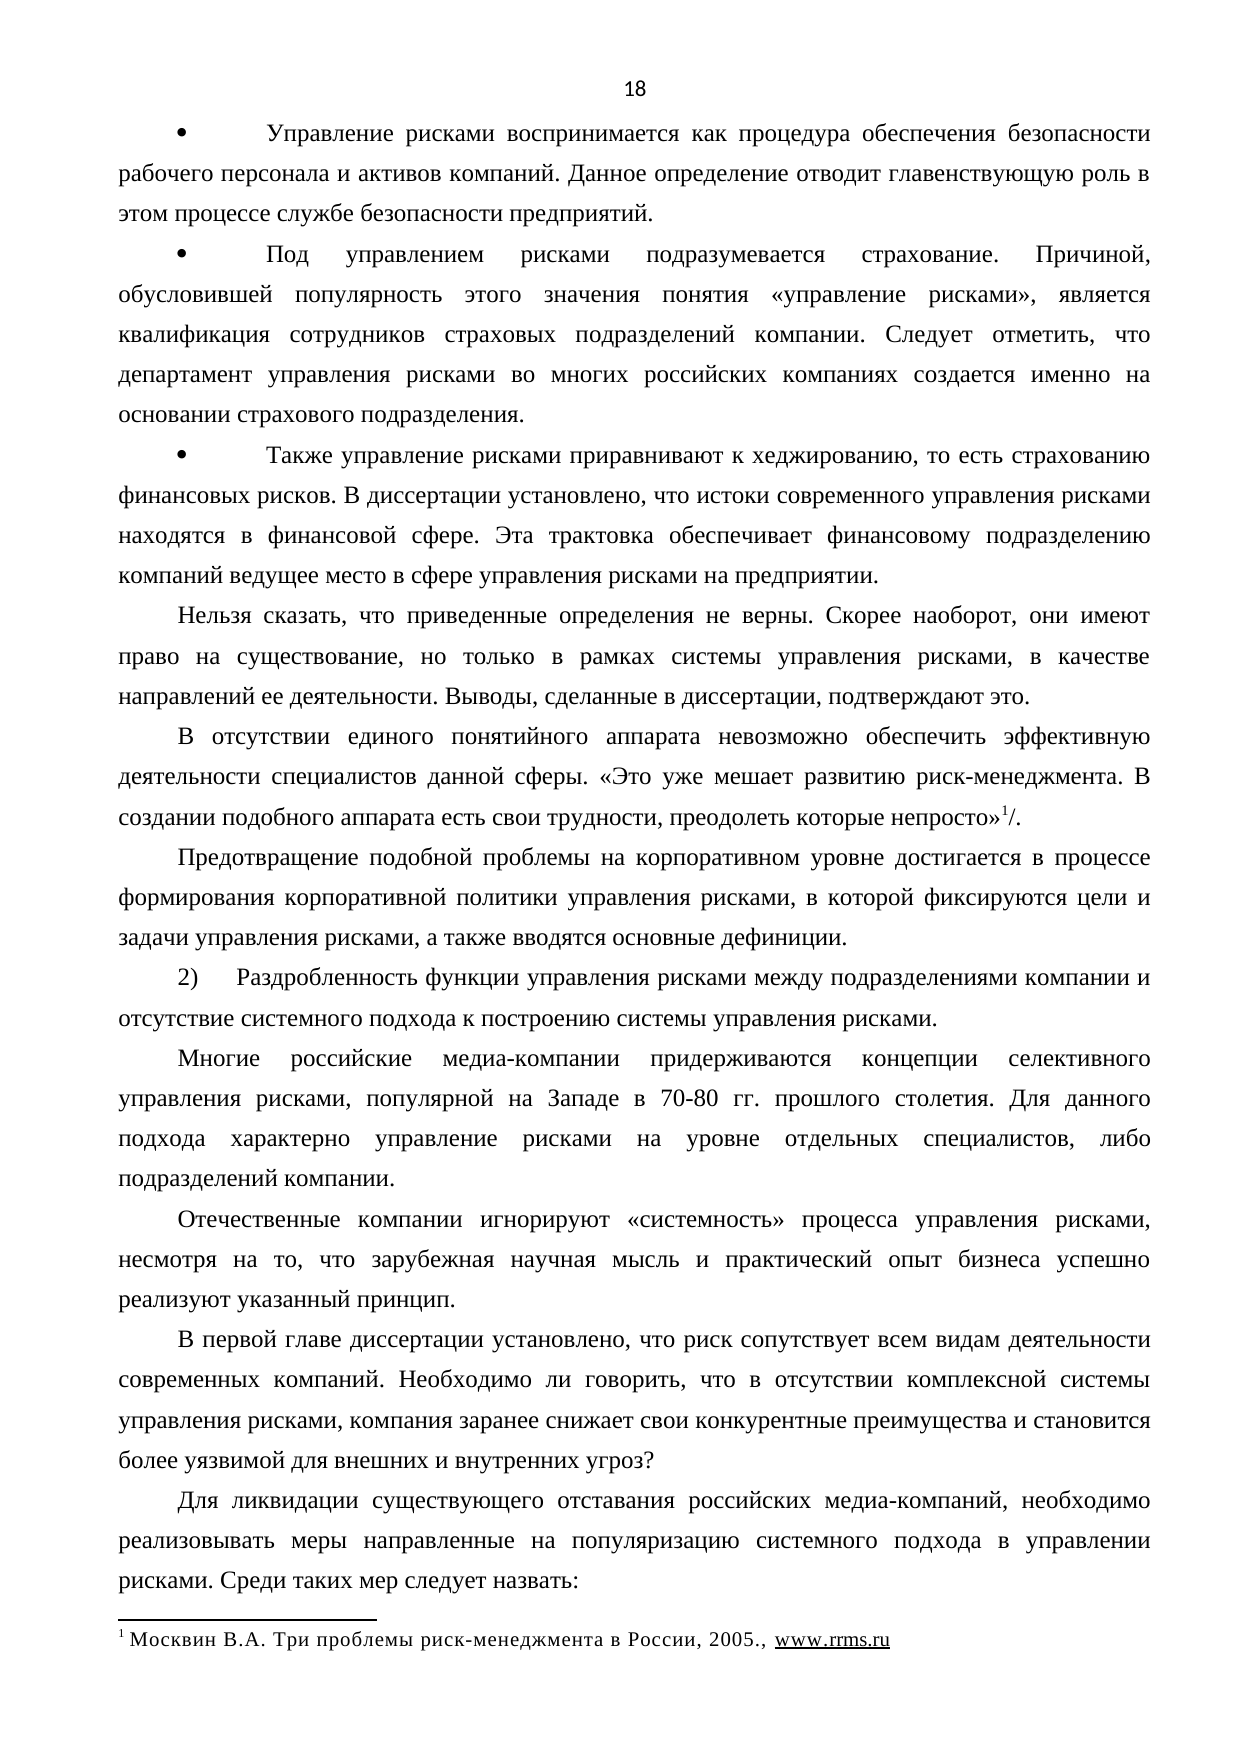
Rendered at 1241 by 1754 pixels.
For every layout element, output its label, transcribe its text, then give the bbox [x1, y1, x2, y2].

list Управление рисками воспринимается как процедура обеспечения безопасности рабочего персонала и активов компаний. Данное определение отводит главенствующую роль в этом процессе службе безопасности предприятий. [118, 118, 1152, 227]
text Для ликвидации существующего отставания российских медиа-компаний, необходимо реализовывать меры направленные на популяризацию системного подхода в управлении рисками. Среди таких мер следует назвать: [118, 1485, 1152, 1594]
list Предотвращение подобной проблемы на корпоративном уровне достигается в процессе формирования корпоративной политики управления рисками, в которой фиксируются цели и задачи управления рисками, а также вводятся основные дефиниции. [118, 842, 1152, 951]
list В отсутствии единого понятийного аппарата невозможно обеспечить эффективную деятельности специалистов данной сферы. «Это уже мешает развитию риск-менеджмента. В создании подобного аппарата есть свои трудности, преодолеть которые непросто»/. [118, 721, 1152, 830]
text В первой главе диссертации установлено, что риск сопутствует всем видам деятельности современных компаний. Необходимо ли говорить, что в отсутствии комплексной системы управления рисками, компания заранее снижает свои конкурентные преимущества и становится более уязвимой для внешних и внутренних угроз? [118, 1324, 1152, 1474]
list Отечественные компании игнорируют «системность» процесса управления рисками, несмотря на то, что зарубежная научная мысль и практический опыт бизнеса успешно реализуют указанный принцип. [118, 1204, 1152, 1313]
list Раздробленность функции управления рисками между подразделениями компании и отсутствие системного подхода к построению системы управления рисками. [118, 962, 1152, 1031]
list Нельзя сказать, что приведенные определения не верны. Скорее наоборот, они имеют право на существование, но только в рамках системы управления рисками, в качестве направлений ее деятельности. Выводы, сделанные в диссертации, подтверждают это. [118, 601, 1152, 710]
list Под управлением рисками подразумевается страхование. Причиной, обусловившей популярность этого значения понятия «управление рисками», является квалификация сотрудников страховых подразделений компании. Следует отметить, что департамент управления рисками во многих российских компаниях создается именно на основании страхового подразделения. [118, 239, 1152, 428]
list Также управление рисками приравнивают к хеджированию, то есть страхованию финансовых рисков. В диссертации установлено, что истоки современного управления рисками находятся в финансовой сфере. Эта трактовка обеспечивает финансовому подразделению компаний ведущее место в сфере управления рисками на предприятии. [118, 440, 1152, 589]
list Многие российские медиа-компании придерживаются концепции селективного управления рисками, популярной на Западе в 70-80 гг. прошлого столетия. Для данного подхода характерно управление рисками на уровне отдельных специалистов, либо подразделений компании. [118, 1043, 1152, 1192]
